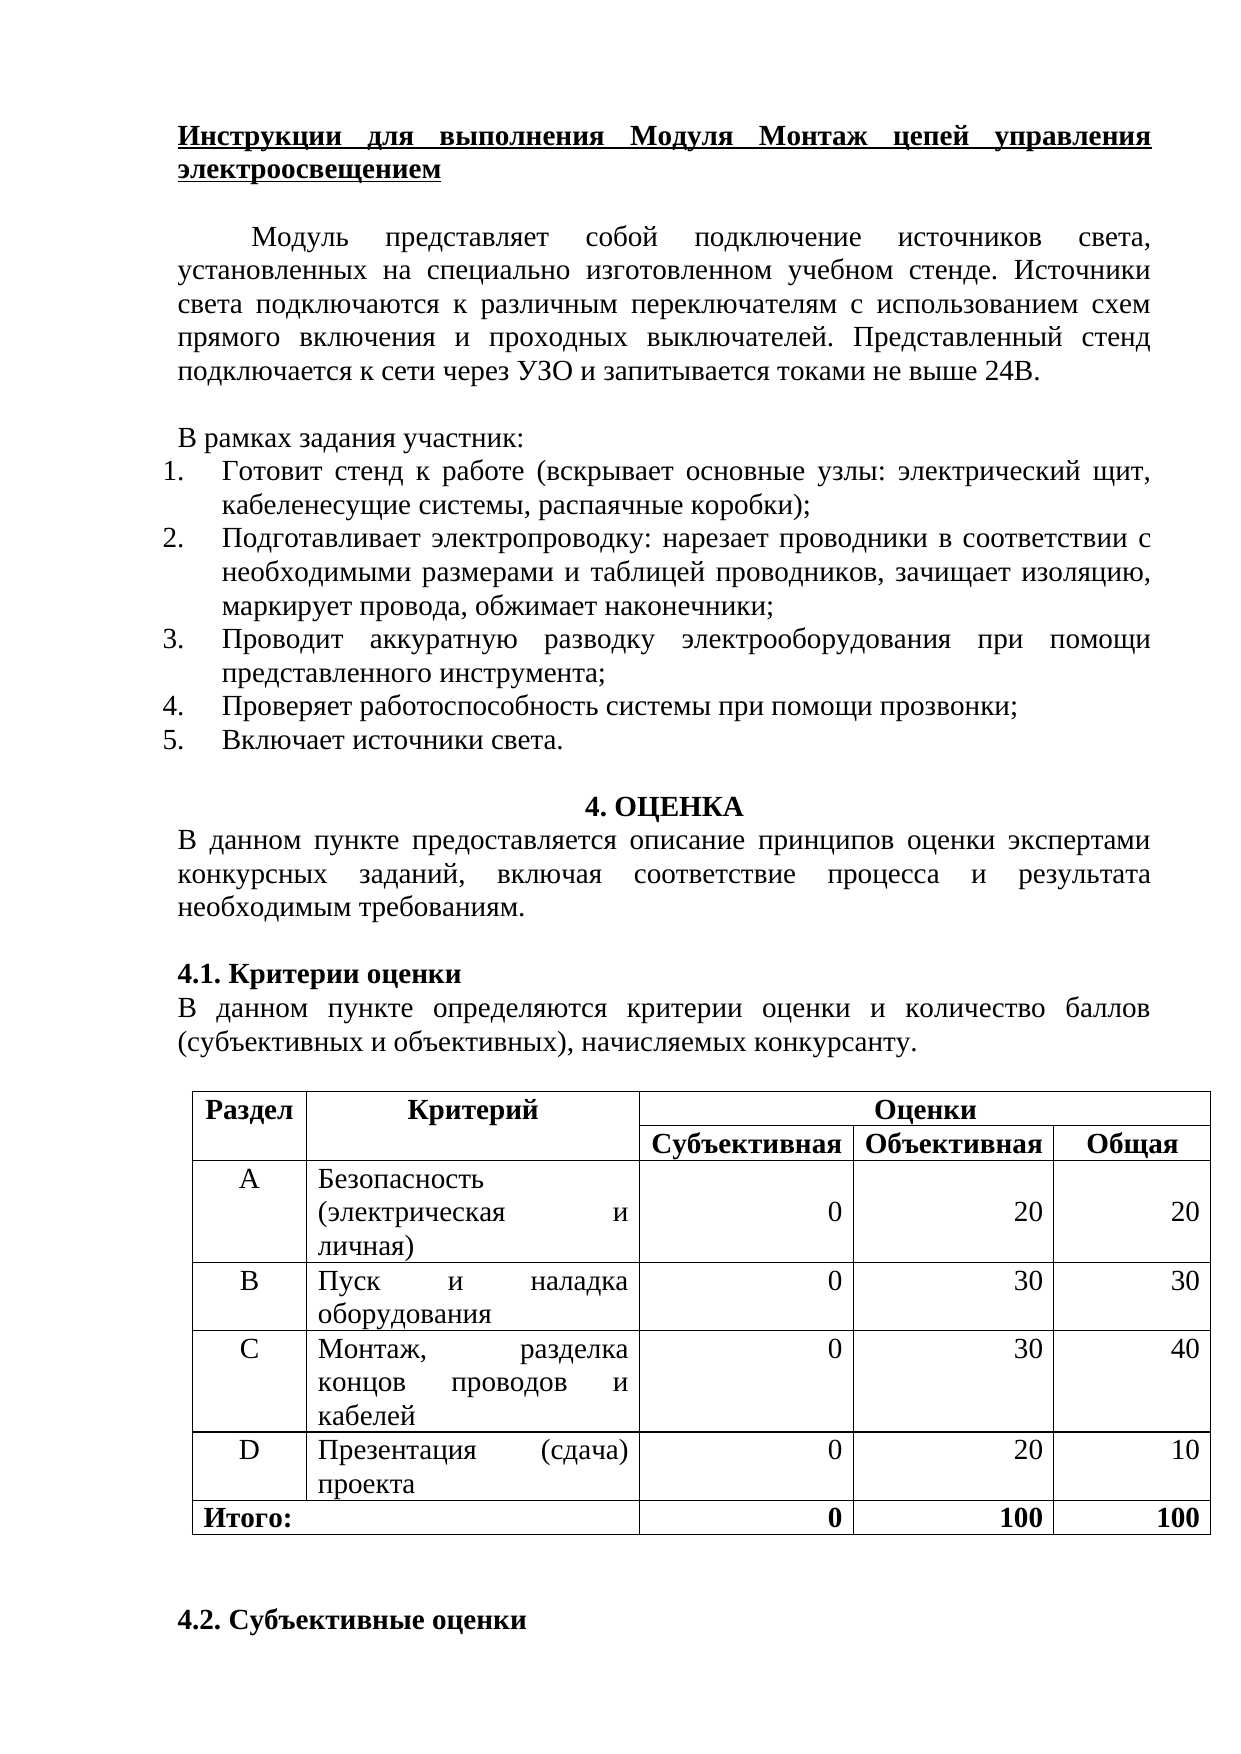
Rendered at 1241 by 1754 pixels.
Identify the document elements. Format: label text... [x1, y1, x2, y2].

list Включает источники света. [184, 722, 1152, 755]
table_cell Объективная [854, 1126, 1053, 1160]
table_cell 30 [1054, 1263, 1210, 1330]
table_cell Итого: [193, 1501, 639, 1534]
table_cell 0 [640, 1263, 853, 1330]
table_cell Монтаж, разделка концов проводов и кабелей [307, 1331, 639, 1431]
text Инструкции для выполнения Модуля Монтаж цепей управления электроосвещением [177, 118, 1152, 147]
table_cell Презентация (сдача) проекта [307, 1433, 639, 1499]
table_header Критерий [307, 1092, 639, 1160]
table_cell 30 [854, 1263, 1053, 1330]
list Проводит аккуратную разводку электрооборудования при помощи представленного инструмента; [184, 621, 1152, 688]
text 4.2. Субъективные оценки [177, 1602, 1152, 1636]
table_cell 30 [854, 1331, 1053, 1431]
text В данном пункте предоставляется описание принципов оценки экспертами конкурсных заданий, включая соответствие процесса и результата необходимым требованиям. [177, 822, 1152, 923]
table_cell Субъективная [640, 1126, 853, 1160]
list Проверяет работоспособность системы при помощи прозвонки; [184, 688, 1152, 722]
table_cell С [193, 1331, 306, 1431]
table_cell 20 [854, 1433, 1053, 1499]
text В данном пункте определяются критерии оценки и количество баллов (субъективных и объективных), начисляемых конкурсанту. [177, 990, 1152, 1057]
table_cell 100 [1054, 1501, 1210, 1534]
table_cell 20 [854, 1161, 1053, 1262]
table_header Оценки [640, 1092, 1210, 1125]
list Готовит стенд к работе (вскрывает основные узлы: электрический щит, кабеленесущие системы, распаячные коробки); [184, 453, 1152, 521]
table_header Раздел [193, 1092, 306, 1160]
table_cell В [193, 1263, 306, 1330]
list Подготавливает электропроводку: нарезает проводники в соответствии с необходимыми размерами и таблицей проводников, зачищает изоляцию, маркирует провода, обжимает наконечники; [184, 521, 1152, 621]
table_cell Безопасность (электрическая и личная) [307, 1161, 639, 1262]
text 4. ОЦЕНКА [177, 789, 1152, 822]
table_cell 0 [640, 1161, 853, 1262]
table_cell 20 [1054, 1161, 1210, 1262]
table_cell 10 [1054, 1433, 1210, 1499]
table_cell 0 [640, 1433, 853, 1499]
table_cell Пуск и наладка оборудования [307, 1263, 639, 1330]
text Инструкции для выполнения Модуля Монтаж цепей управления электроосвещением [177, 148, 1152, 185]
text 4.1. Критерии оценки [177, 957, 1152, 990]
list Модуль представляет собой подключение источников света, установленных на специально изготовленном учебном стенде. Источники света подключаются к различным переключателям с использованием схем прямого включения и проходных выключателей. Представленный стенд подключается к сети через УЗО и запитывается токами не выше 24В. [177, 219, 1152, 386]
table_cell 0 [640, 1331, 853, 1431]
table_cell 100 [854, 1501, 1053, 1534]
list В рамках задания участник: [177, 420, 1152, 453]
table_cell 0 [640, 1501, 853, 1534]
table_cell 40 [1054, 1331, 1210, 1431]
table_cell А [193, 1161, 306, 1262]
table_cell D [193, 1433, 306, 1499]
table_cell Общая [1054, 1126, 1210, 1160]
